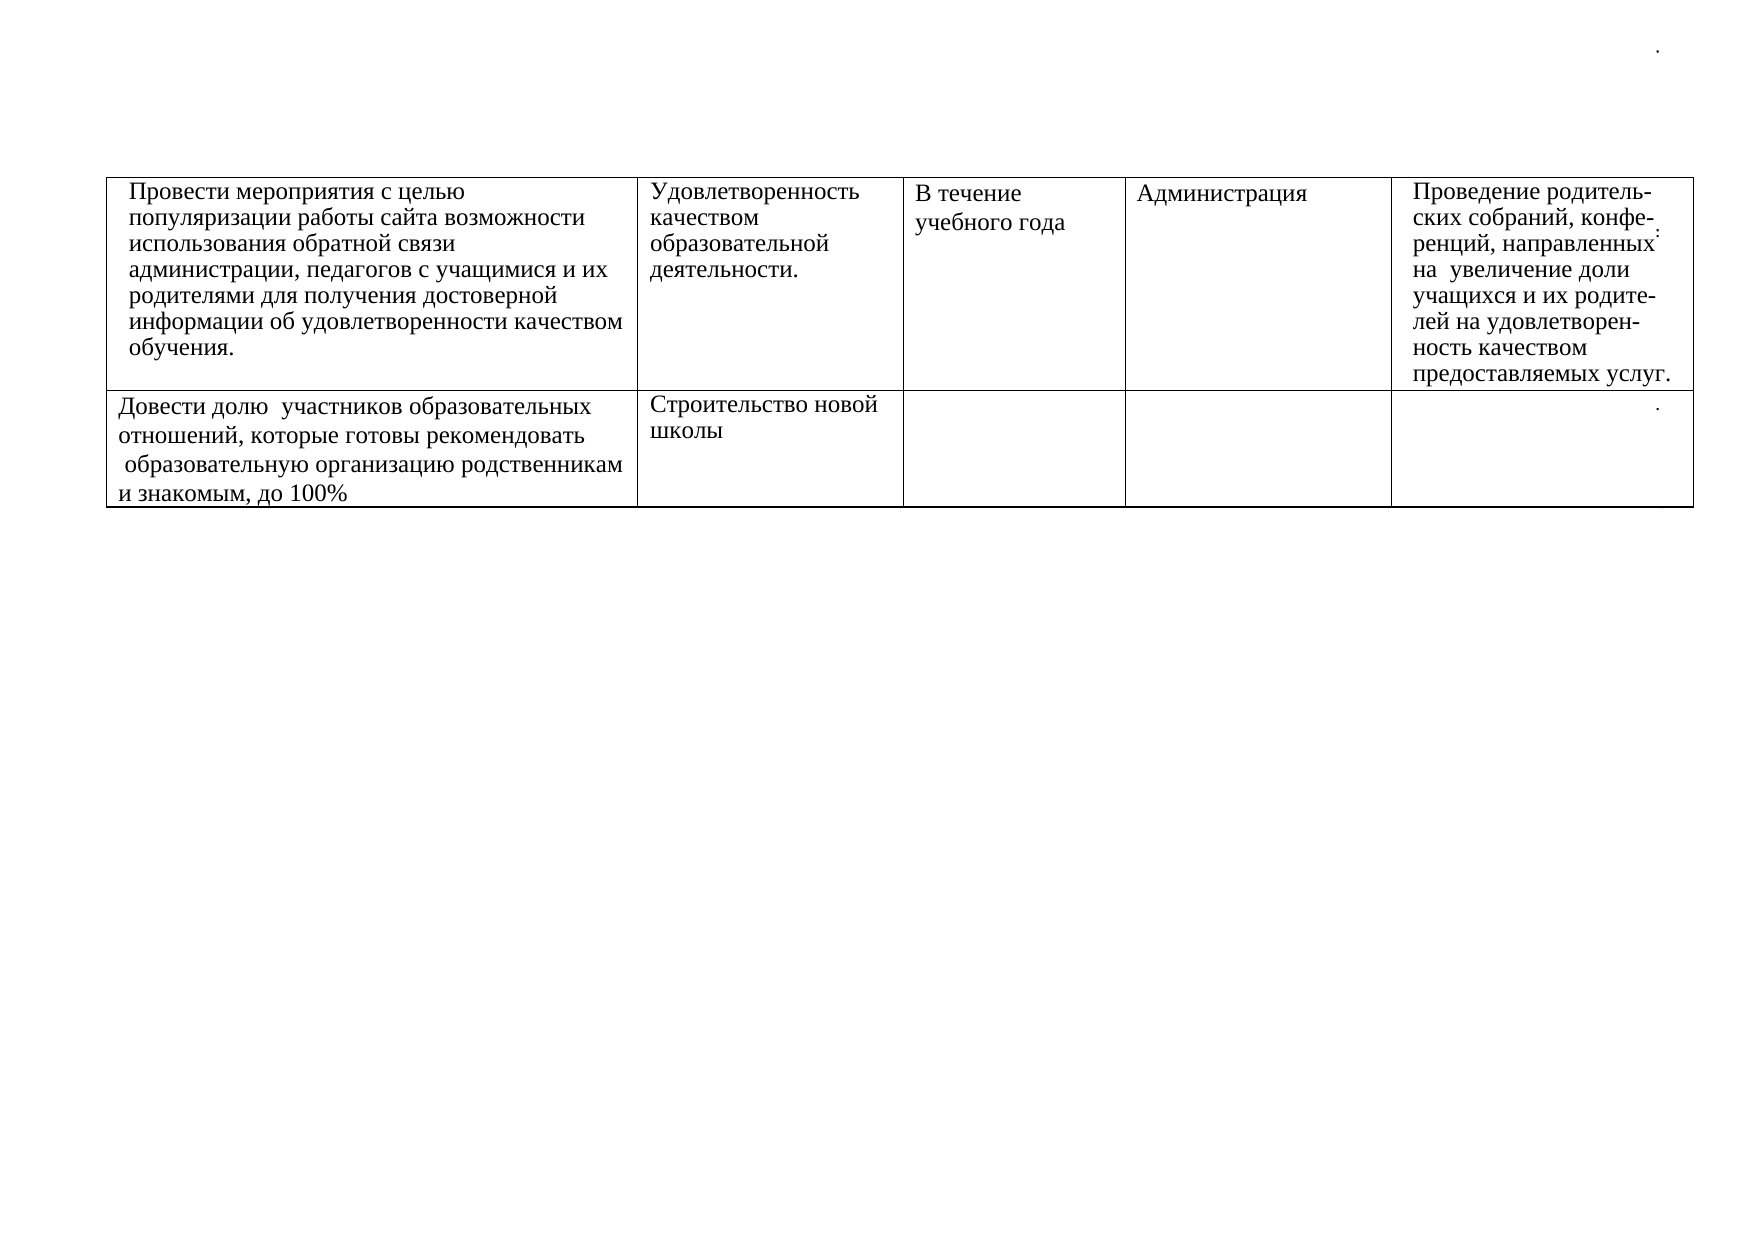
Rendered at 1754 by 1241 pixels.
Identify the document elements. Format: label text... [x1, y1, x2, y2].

table_cell [904, 391, 1125, 506]
table_cell Провести мероприятия с целью популяризации работы сайта возможности использования обратной связи администрации, педагогов с учащимися и их родителями для получения достоверной информации об удовлетворенности качеством обучения. [107, 178, 637, 390]
table_cell [1392, 391, 1693, 506]
table_cell Администрация [1126, 178, 1391, 390]
table_cell В течение учебного года [904, 178, 1125, 390]
table_cell Удовлетворенность качеством образовательной деятельности. [638, 178, 903, 390]
table_cell Проведение родитель-ских собраний, конфе-ренций, направленных на увеличение доли учащихся и их родите-лей на удовлетворен-ность качеством предоставляемых услуг. [1392, 178, 1693, 390]
table_cell [1126, 391, 1391, 506]
table_cell Довести долю участников образовательных отношений, которые готовы рекомендовать образовательную организацию родственникам и знакомым, до 100% [107, 391, 637, 506]
table_cell Строительство новой школы [638, 391, 903, 506]
